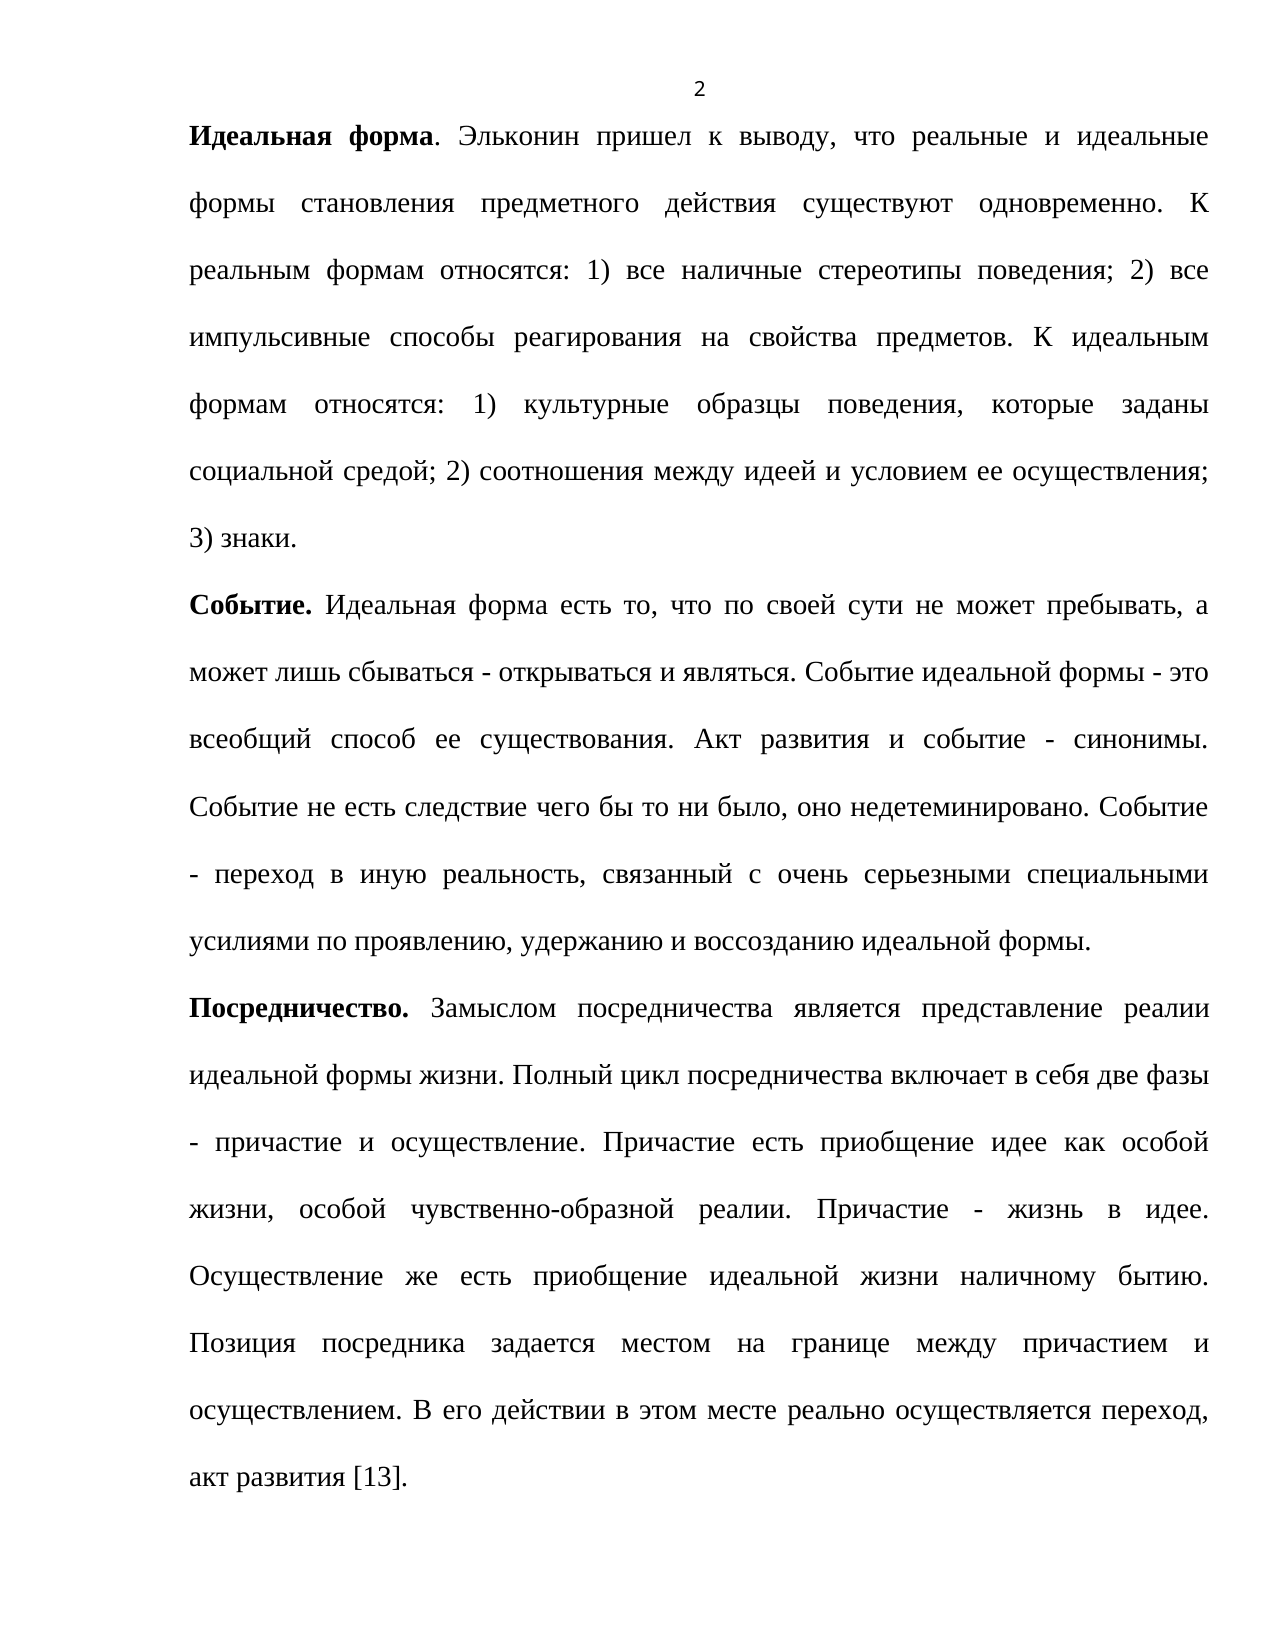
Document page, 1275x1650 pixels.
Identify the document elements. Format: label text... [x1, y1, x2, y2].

text Событие. Идеальная форма есть то, что по своей сути не может пребывать, а может лишь сбываться - открываться и являться. Событие идеальной формы - это всеобщий способ ее существования. Акт развития и событие - синонимы. Событие не есть следствие чего бы то ни было, оно недетеминировано. Событие - переход в иную реальность, связанный с очень серьезными специальными усилиями по проявлению, удержанию и воссозданию идеальной формы. [189, 588, 1210, 957]
text Посредничество. Замыслом посредничества является представление реалии идеальной формы жизни. Полный цикл посредничества включает в себя две фазы - причастие и осуществление. Причастие есть приобщение идее как особой жизни, особой чувственно-образной реалии. Причастие - жизнь в идее. Осуществление же есть приобщение идеальной жизни наличному бытию. Позиция посредника задается местом на границе между причастием и осуществлением. В его действии в этом месте реально осуществляется переход, акт развития [13]. [189, 990, 1210, 1493]
text Идеальная форма. Эльконин пришел к выводу, что реальные и идеальные формы становления предметного действия существуют одновременно. К реальным формам относятся: 1) все наличные стереотипы поведения; 2) все импульсивные способы реагирования на свойства предметов. К идеальным формам относятся: 1) культурные образцы поведения, которые заданы социальной средой; 2) соотношения между идеей и условием ее осуществления; 3) знаки. [189, 118, 1210, 554]
